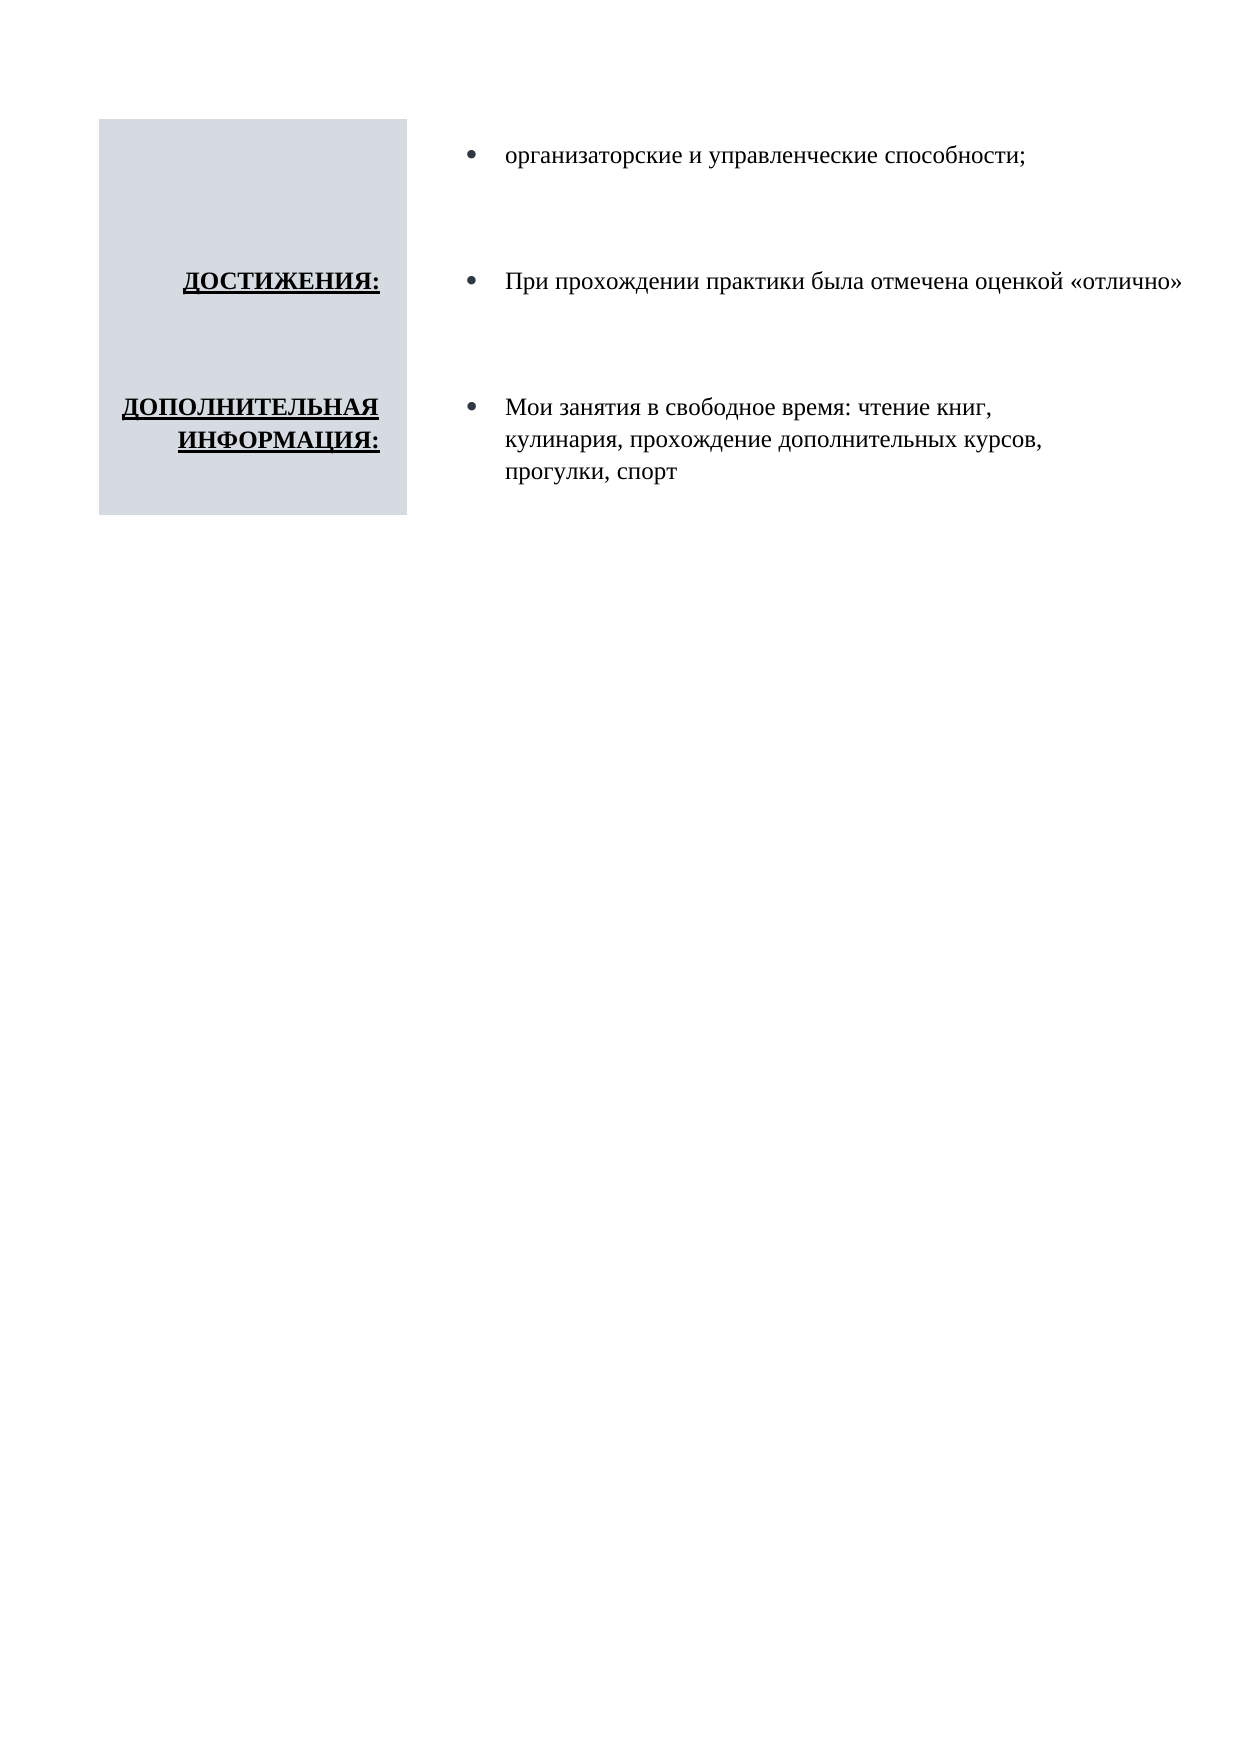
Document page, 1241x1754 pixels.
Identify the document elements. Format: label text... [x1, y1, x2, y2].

table_header [99, 119, 407, 219]
table_cell ДОСТИЖЕНИЯ: [99, 219, 407, 345]
table_cell ДОПОЛНИТЕЛЬНАЯ ИНФОРМАЦИЯ: [99, 345, 407, 515]
table_header организаторские и управленческие способности; [409, 119, 1204, 219]
table_cell При прохождении практики была отмечена оценкой «отлично» [409, 219, 1204, 345]
table_cell Мои занятия в свободное время: чтение книг, кулинария, прохождение дополнительных курсов, прогулки, спорт [409, 345, 1204, 515]
